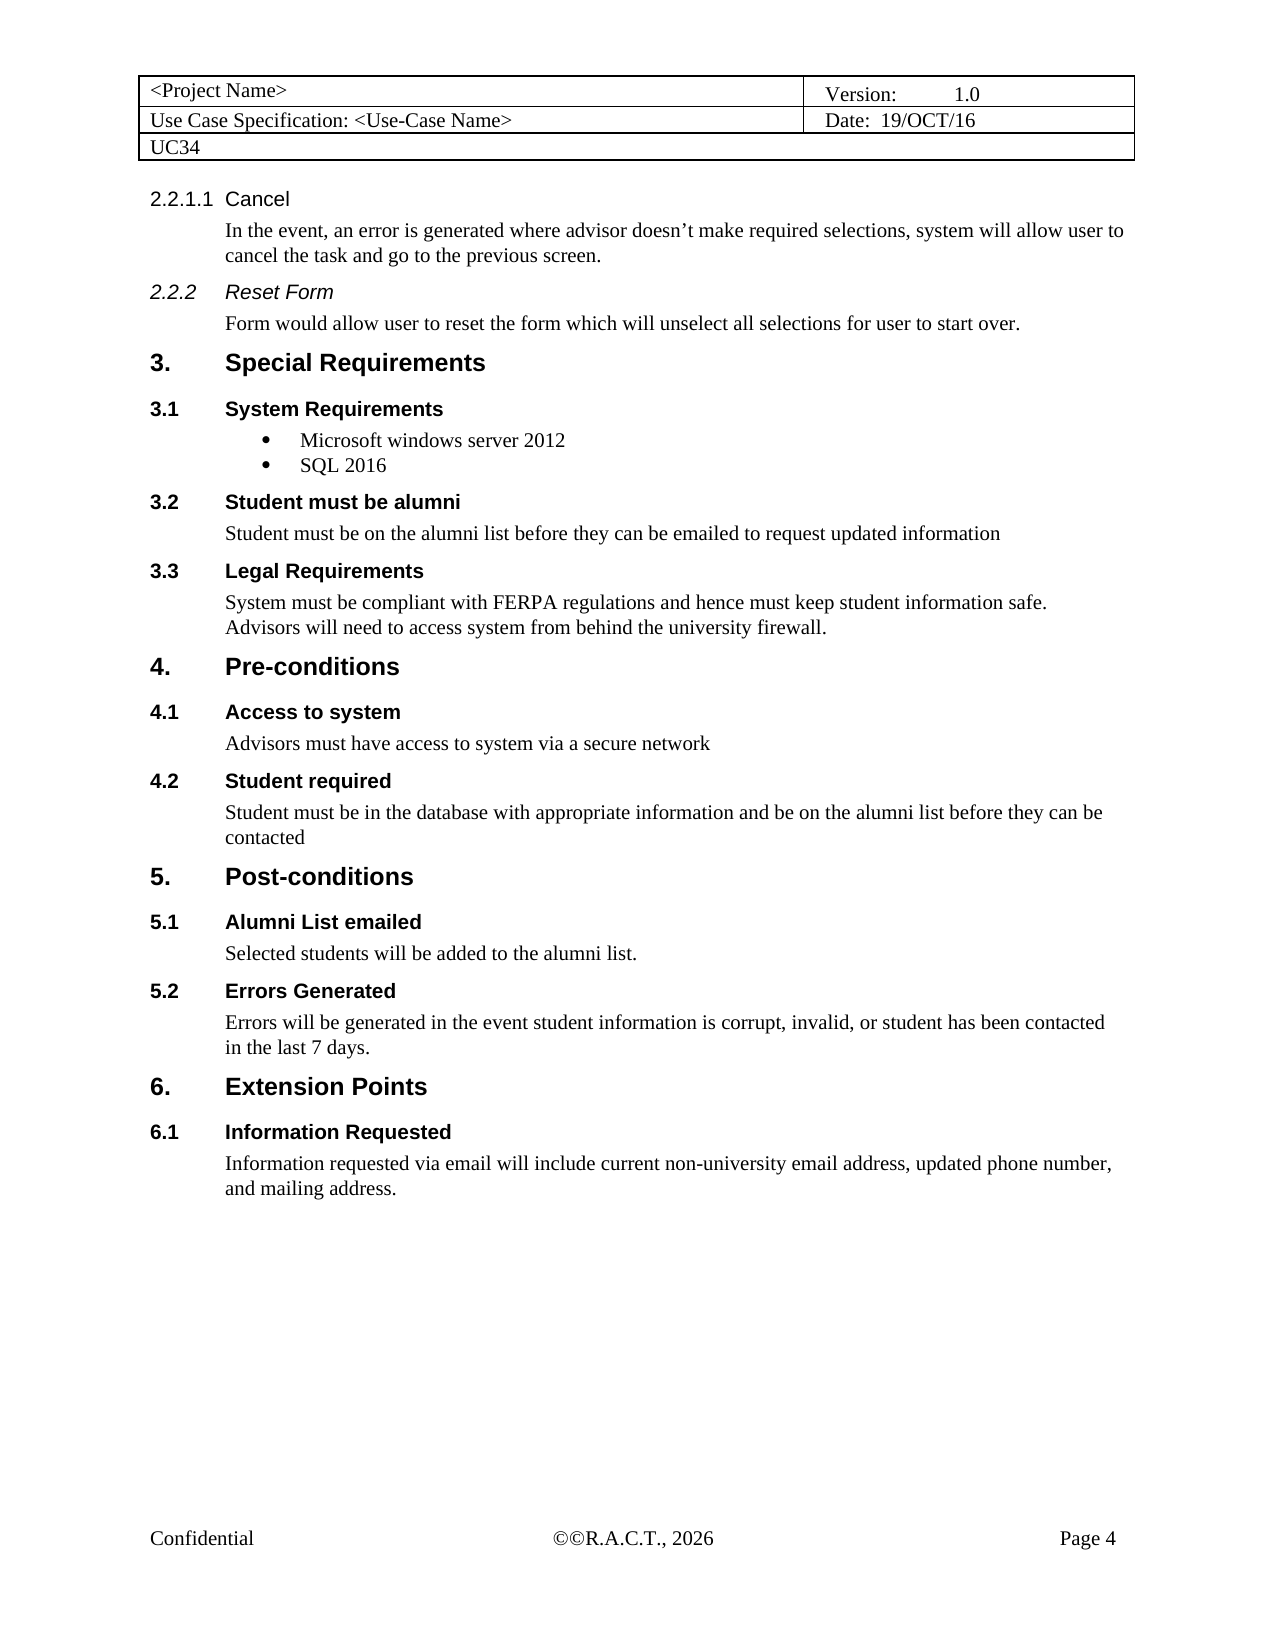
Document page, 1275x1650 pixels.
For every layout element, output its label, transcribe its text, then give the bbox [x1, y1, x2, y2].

text Student must be in the database with appropriate information and be on the alumni list before they can be contacted [225, 799, 1125, 849]
subtitle Student must be alumni [150, 489, 1125, 514]
subtitle Information Requested [150, 1119, 1125, 1144]
list Microsoft windows server 2012 [262, 427, 1125, 452]
text Information requested via email will include current non-university email address, updated phone number, and mailing address. [225, 1150, 1125, 1200]
text Errors will be generated in the event student information is corrupt, invalid, or student has been contacted in the last 7 days. [225, 1009, 1125, 1059]
subtitle Student required [150, 768, 1125, 793]
text System must be compliant with FERPA regulations and hence must keep student information safe. Advisors will need to access system from behind the university firewall. [225, 589, 1125, 639]
text Selected students will be added to the alumni list. [225, 940, 1125, 965]
subtitle Special Requirements [150, 348, 1125, 377]
subtitle Pre-conditions [150, 652, 1125, 680]
subtitle System Requirements [150, 395, 1125, 420]
subtitle Post-conditions [150, 862, 1125, 890]
text Student must be on the alumni list before they can be emailed to request updated information [225, 520, 1125, 545]
list SQL 2016 [262, 452, 1125, 477]
text Form would allow user to reset the form which will unselect all selections for user to start over. [225, 310, 1125, 335]
subtitle Errors Generated [150, 978, 1125, 1003]
subtitle Extension Points [150, 1072, 1125, 1100]
subtitle Reset Form [150, 279, 1125, 304]
subtitle Legal Requirements [150, 558, 1125, 583]
subtitle Cancel [150, 185, 1125, 210]
subtitle Alumni List emailed [150, 909, 1125, 934]
text Advisors must have access to system via a secure network [225, 730, 1125, 755]
text In the event, an error is generated where advisor doesn’t make required selections, system will allow user to cancel the task and go to the previous screen. [225, 217, 1125, 267]
subtitle Access to system [150, 699, 1125, 724]
